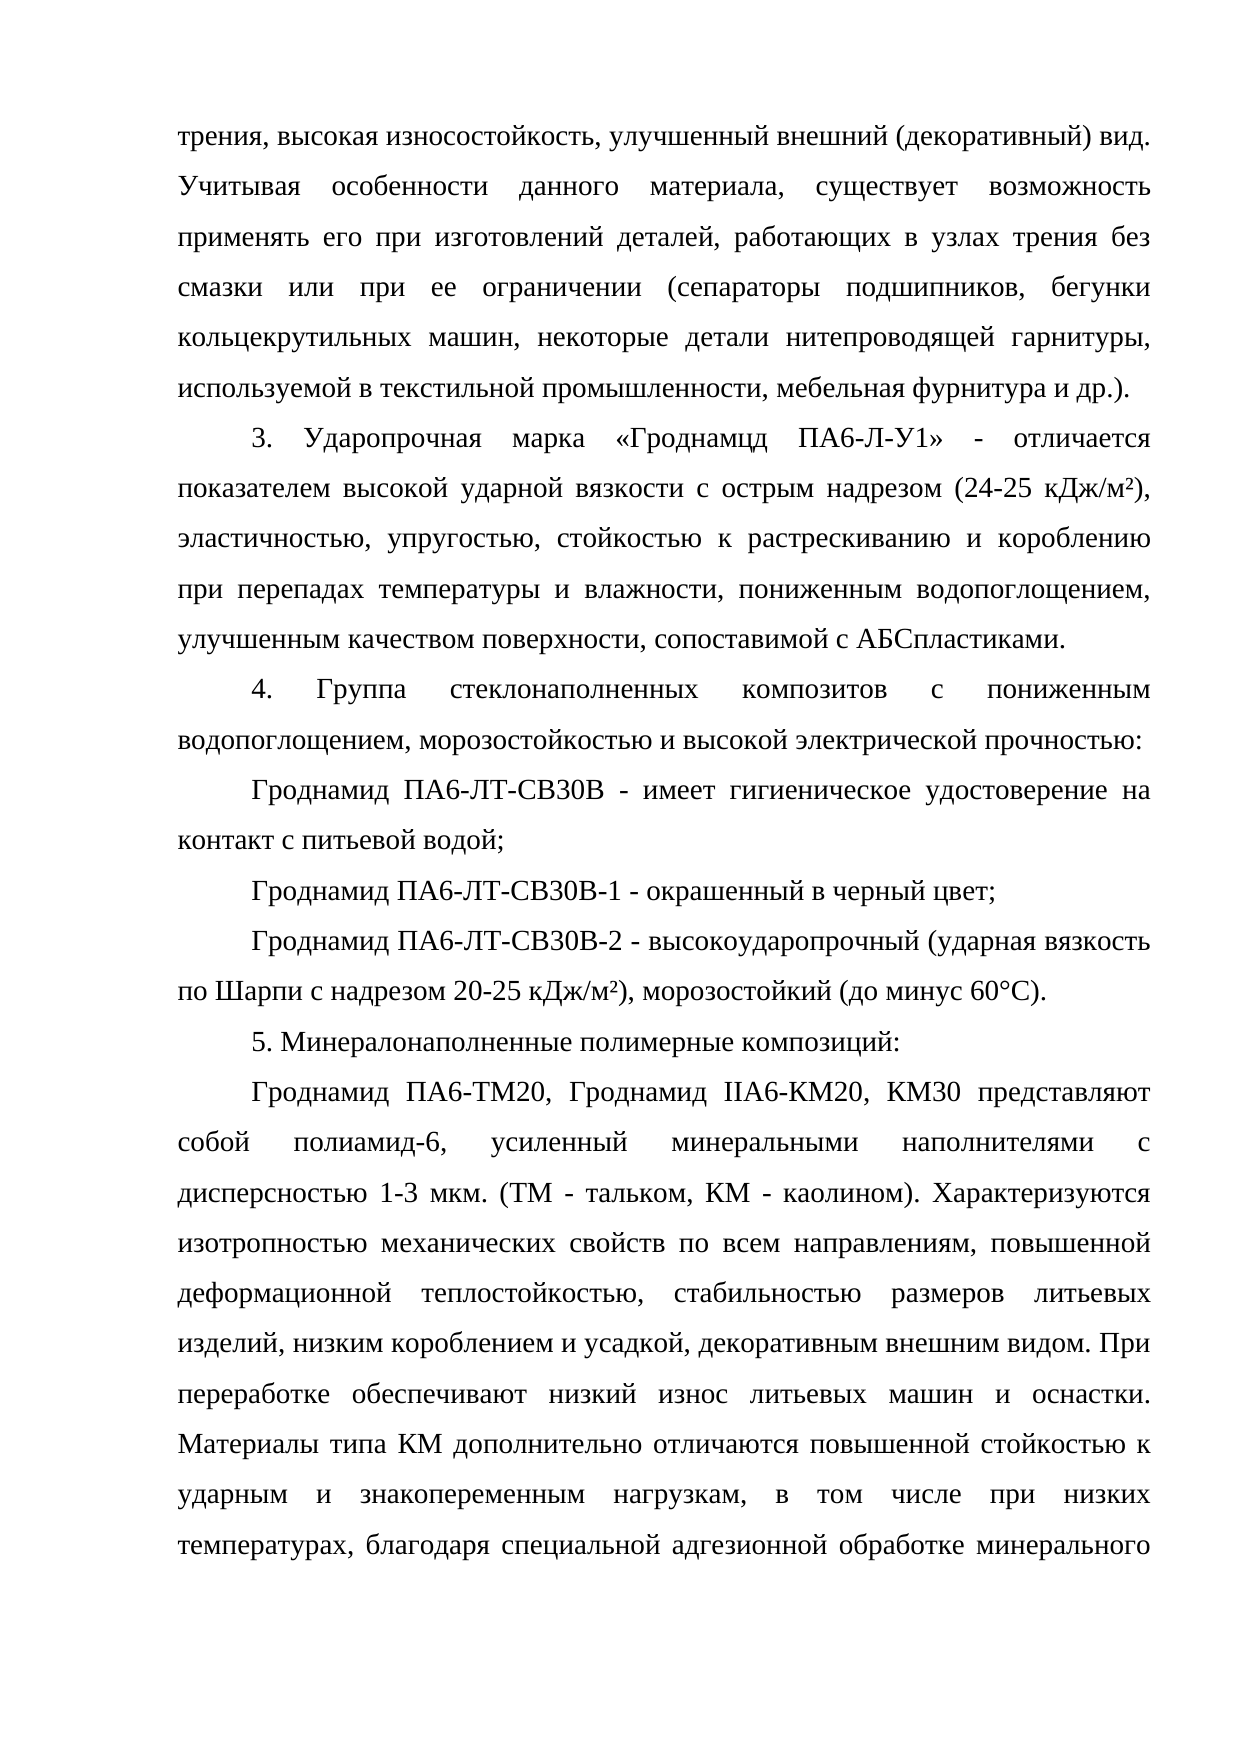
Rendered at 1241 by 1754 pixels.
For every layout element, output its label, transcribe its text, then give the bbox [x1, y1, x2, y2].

text 3. Ударопрочная марка «Гроднамцд ПА6-Л-У1» - отличается показателем высокой ударной вязкости с острым надрезом (24-25 кДж/м²), эластичностью, упругостью, стойкостью к растрескиванию и короблению при перепадах температуры и влажности, пониженным водопоглощением, улучшенным качеством поверхности, сопоставимой с АБСпластиками. [177, 420, 1152, 655]
text Гроднамид ПА6-ЛТ-СВ30В - имеет гигиеническое удостоверение на контакт с питьевой водой; [177, 772, 1152, 856]
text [177, 118, 1152, 403]
text Гроднамид ПА6-ЛТ-СВ30В-1 - окрашенный в черный цвет; [177, 873, 1152, 906]
text 4. Группа стеклонаполненных композитов с пониженным водопоглощением, морозостойкостью и высокой электрической прочностью: [177, 672, 1152, 755]
text Гроднамид ПА6-ЛТ-СВ30В-2 - высокоударопрочный (ударная вязкость по Шарпи с надрезом 20-25 кДж/м²), морозостойкий (до минус 60°С). [177, 923, 1152, 1007]
text 5. Минералонаполненные полимерные композиций: [177, 1024, 1152, 1057]
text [177, 1074, 1152, 1560]
